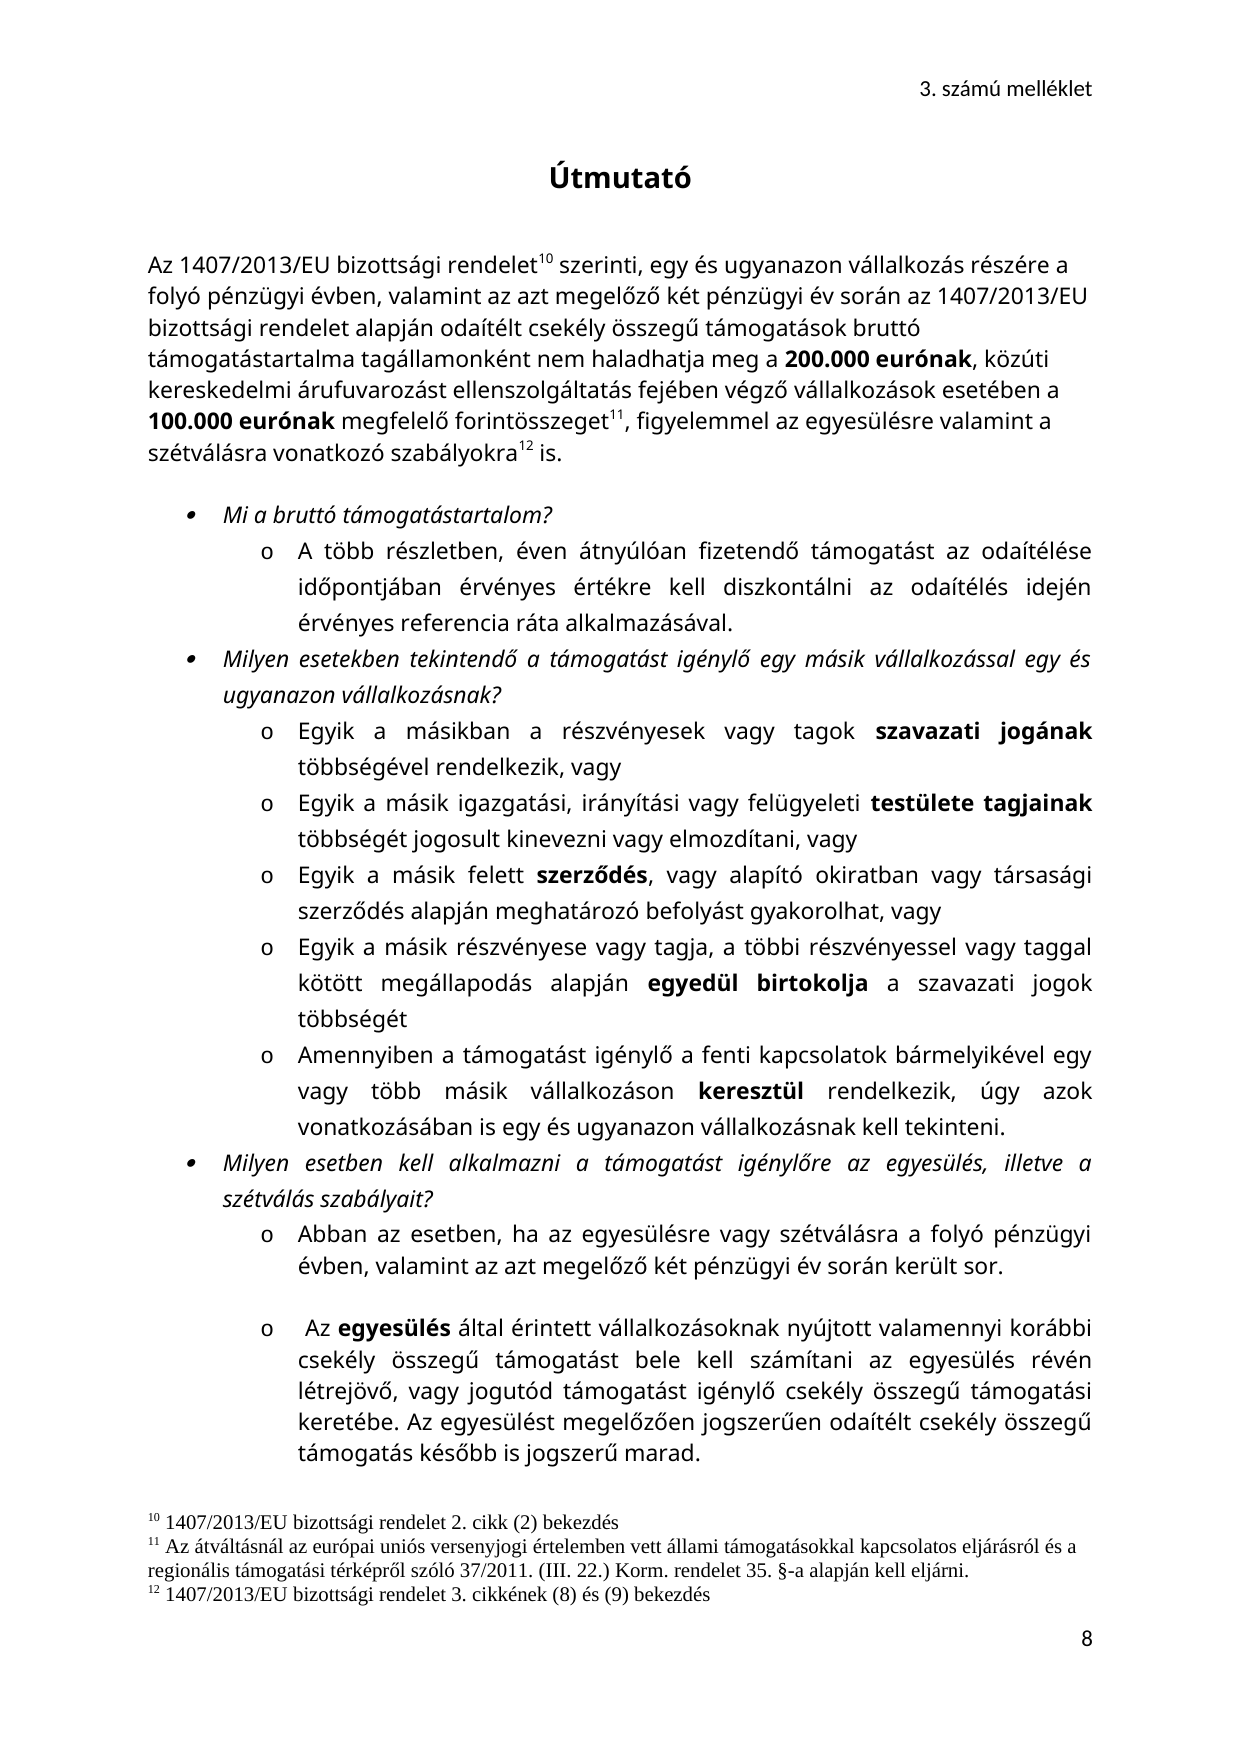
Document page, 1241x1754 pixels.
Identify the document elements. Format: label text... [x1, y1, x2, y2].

list Milyen esetben kell alkalmazni a támogatást igénylőre az egyesülés, illetve a szétválás szabályait? [185, 1147, 1093, 1214]
list Egyik a másik igazgatási, irányítási vagy felügyeleti testülete tagjainak többségét jogosult kinevezni vagy elmozdítani, vagy [260, 787, 1093, 854]
list Egyik a másikban a részvényesek vagy tagok szavazati jogának többségével rendelkezik, vagy [260, 715, 1093, 782]
list A több részletben, éven átnyúlóan fizetendő támogatást az odaítélése időpontjában érvényes értékre kell diszkontálni az odaítélés idején érvényes referencia ráta alkalmazásával. [260, 535, 1093, 638]
text Útmutató [148, 158, 1093, 197]
list Egyik a másik részvényese vagy tagja, a többi részvényessel vagy taggal kötött megállapodás alapján egyedül birtokolja a szavazati jogok többségét [260, 931, 1093, 1034]
list Amennyiben a támogatást igénylő a fenti kapcsolatok bármelyikével egy vagy több másik vállalkozáson keresztül rendelkezik, úgy azok vonatkozásában is egy és ugyanazon vállalkozásnak kell tekinteni. [260, 1039, 1093, 1142]
list Milyen esetekben tekintendő a támogatást igénylő egy másik vállalkozással egy és ugyanazon vállalkozásnak? [185, 643, 1093, 710]
list Abban az esetben, ha az egyesülésre vagy szétválásra a folyó pénzügyi évben, valamint az azt megelőző két pénzügyi év során került sor. [260, 1218, 1093, 1281]
list Egyik a másik felett szerződés, vagy alapító okiratban vagy társasági szerződés alapján meghatározó befolyást gyakorolhat, vagy [260, 859, 1093, 926]
list Az egyesülés által érintett vállalkozásoknak nyújtott valamennyi korábbi csekély összegű támogatást bele kell számítani az egyesülés révén létrejövő, vagy jogutód támogatást igénylő csekély összegű támogatási keretébe. Az egyesülést megelőzően jogszerűen odaítélt csekély összegű támogatás később is jogszerű marad. [260, 1312, 1093, 1469]
text Az 1407/2013/EU bizottsági rendelet szerinti, egy és ugyanazon vállalkozás részére a folyó pénzügyi évben, valamint az azt megelőző két pénzügyi év során az 1407/2013/EU bizottsági rendelet alapján odaítélt csekély összegű támogatások bruttó támogatástartalma tagállamonként nem haladhatja meg a 200.000 eurónak, közúti kereskedelmi árufuvarozást ellenszolgáltatás fejében végző vállalkozások esetében a 100.000 eurónak megfelelő forintösszeget, figyelemmel az egyesülésre valamint a szétválásra vonatkozó szabályokra is. [148, 249, 1093, 468]
list Mi a bruttó támogatástartalom? [185, 499, 1093, 530]
